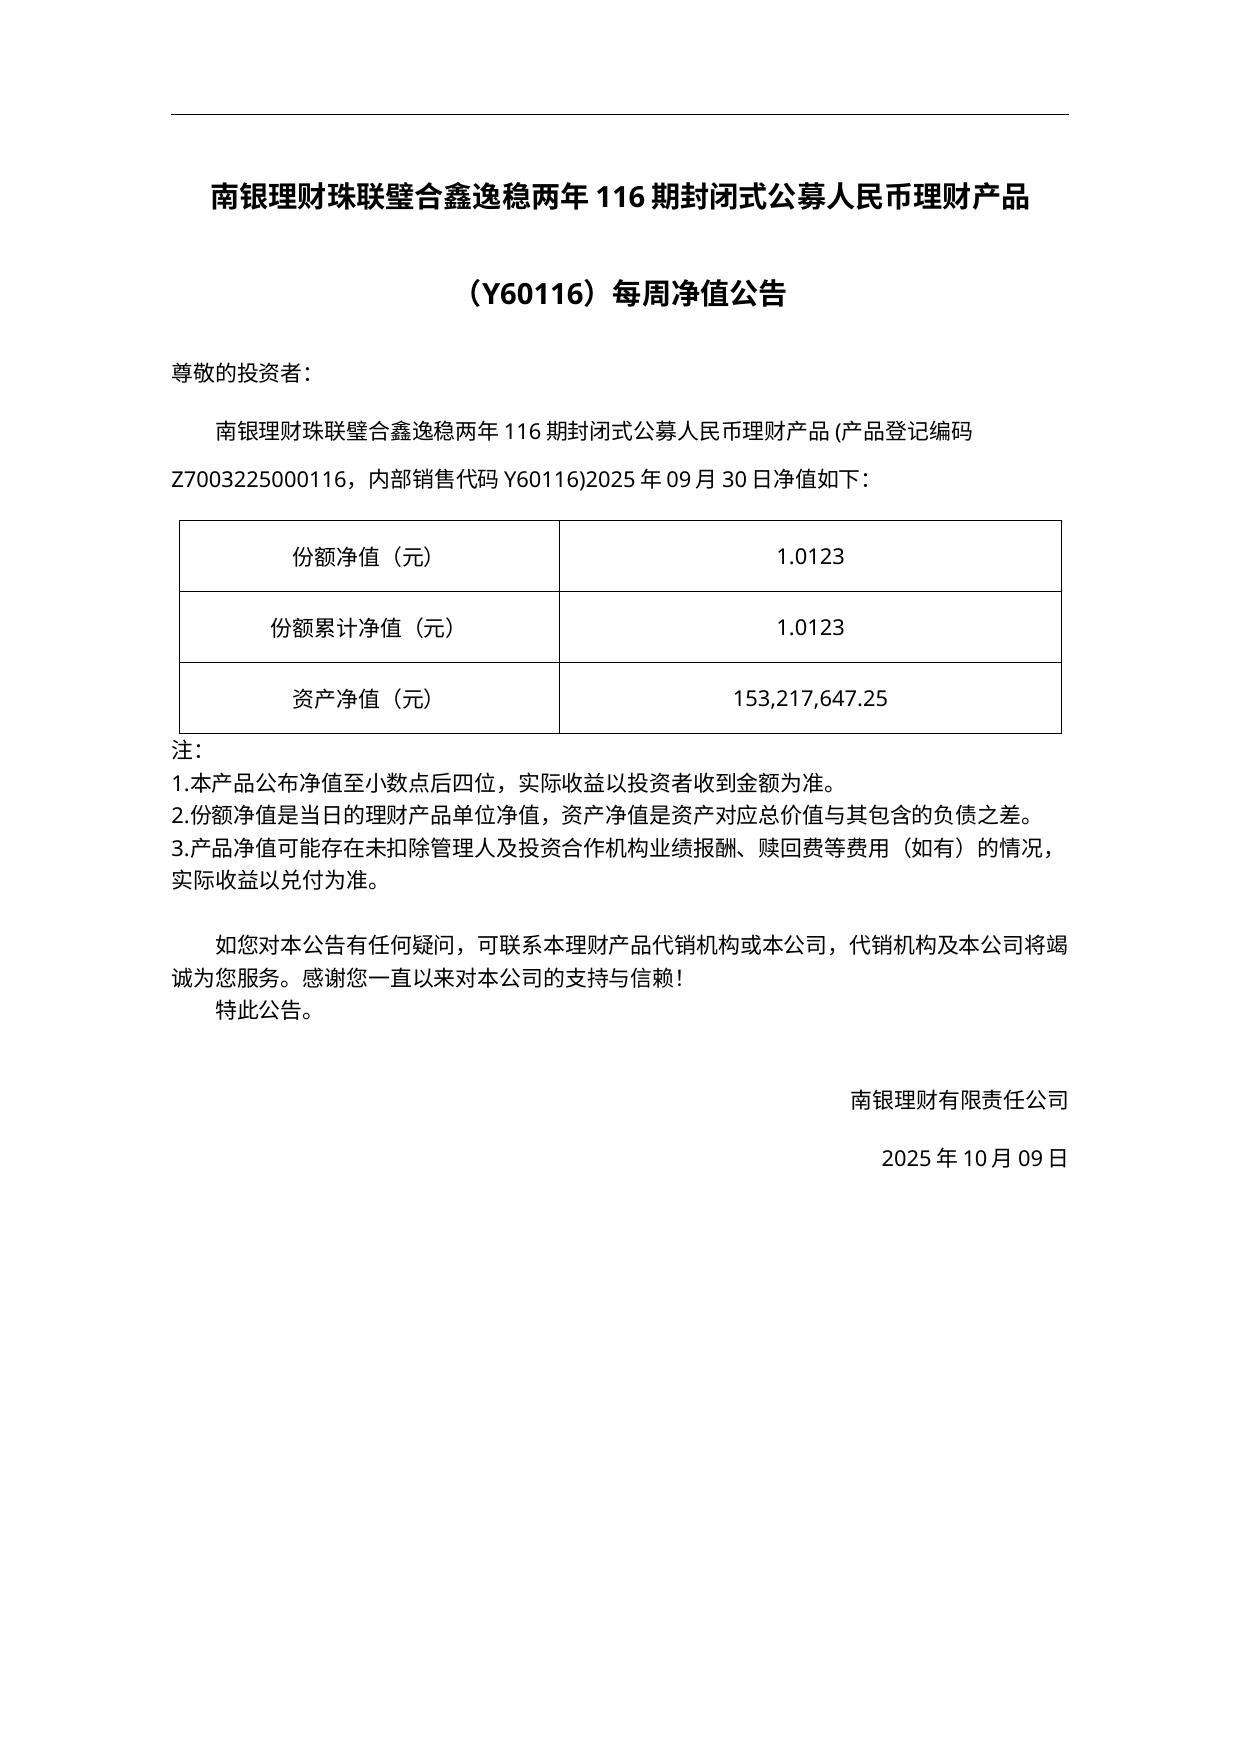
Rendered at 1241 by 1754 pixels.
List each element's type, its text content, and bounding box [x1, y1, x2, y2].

table_cell 1.0123 [560, 592, 1061, 662]
table_cell 153,217,647.25 [560, 663, 1061, 733]
text 2025年10月09日 [171, 1140, 1069, 1173]
text 2.份额净值是当日的理财产品单位净值，资产净值是资产对应总价值与其包含的负债之差。 [171, 798, 1069, 830]
text 尊敬的投资者： [171, 355, 1069, 388]
text 南银理财珠联璧合鑫逸稳两年116期封闭式公募人民币理财产品 (产品登记编码Z7003225000116，内部销售代码Y60116)2025年09月30日净值如下： [171, 413, 1069, 494]
table_cell 份额累计净值（元） [180, 592, 559, 662]
text 特此公告。 [171, 993, 1069, 1025]
text 3.产品净值可能存在未扣除管理人及投资合作机构业绩报酬、赎回费等费用（如有）的情况，实际收益以兑付为准。 [171, 830, 1069, 895]
table_header 份额净值（元） [180, 521, 559, 591]
table_header 1.0123 [560, 521, 1061, 591]
table_cell 资产净值（元） [180, 663, 559, 733]
text 1.本产品公布净值至小数点后四位，实际收益以投资者收到金额为准。 [171, 765, 1069, 798]
text 如您对本公告有任何疑问，可联系本理财产品代销机构或本公司，代销机构及本公司将竭诚为您服务。感谢您一直以来对本公司的支持与信赖！ [171, 928, 1069, 993]
text 注： [171, 733, 1069, 765]
text 南银理财珠联璧合鑫逸稳两年116期封闭式公募人民币理财产品（Y60116）每周净值公告 [171, 162, 1069, 324]
text 南银理财有限责任公司 [171, 1082, 1069, 1115]
